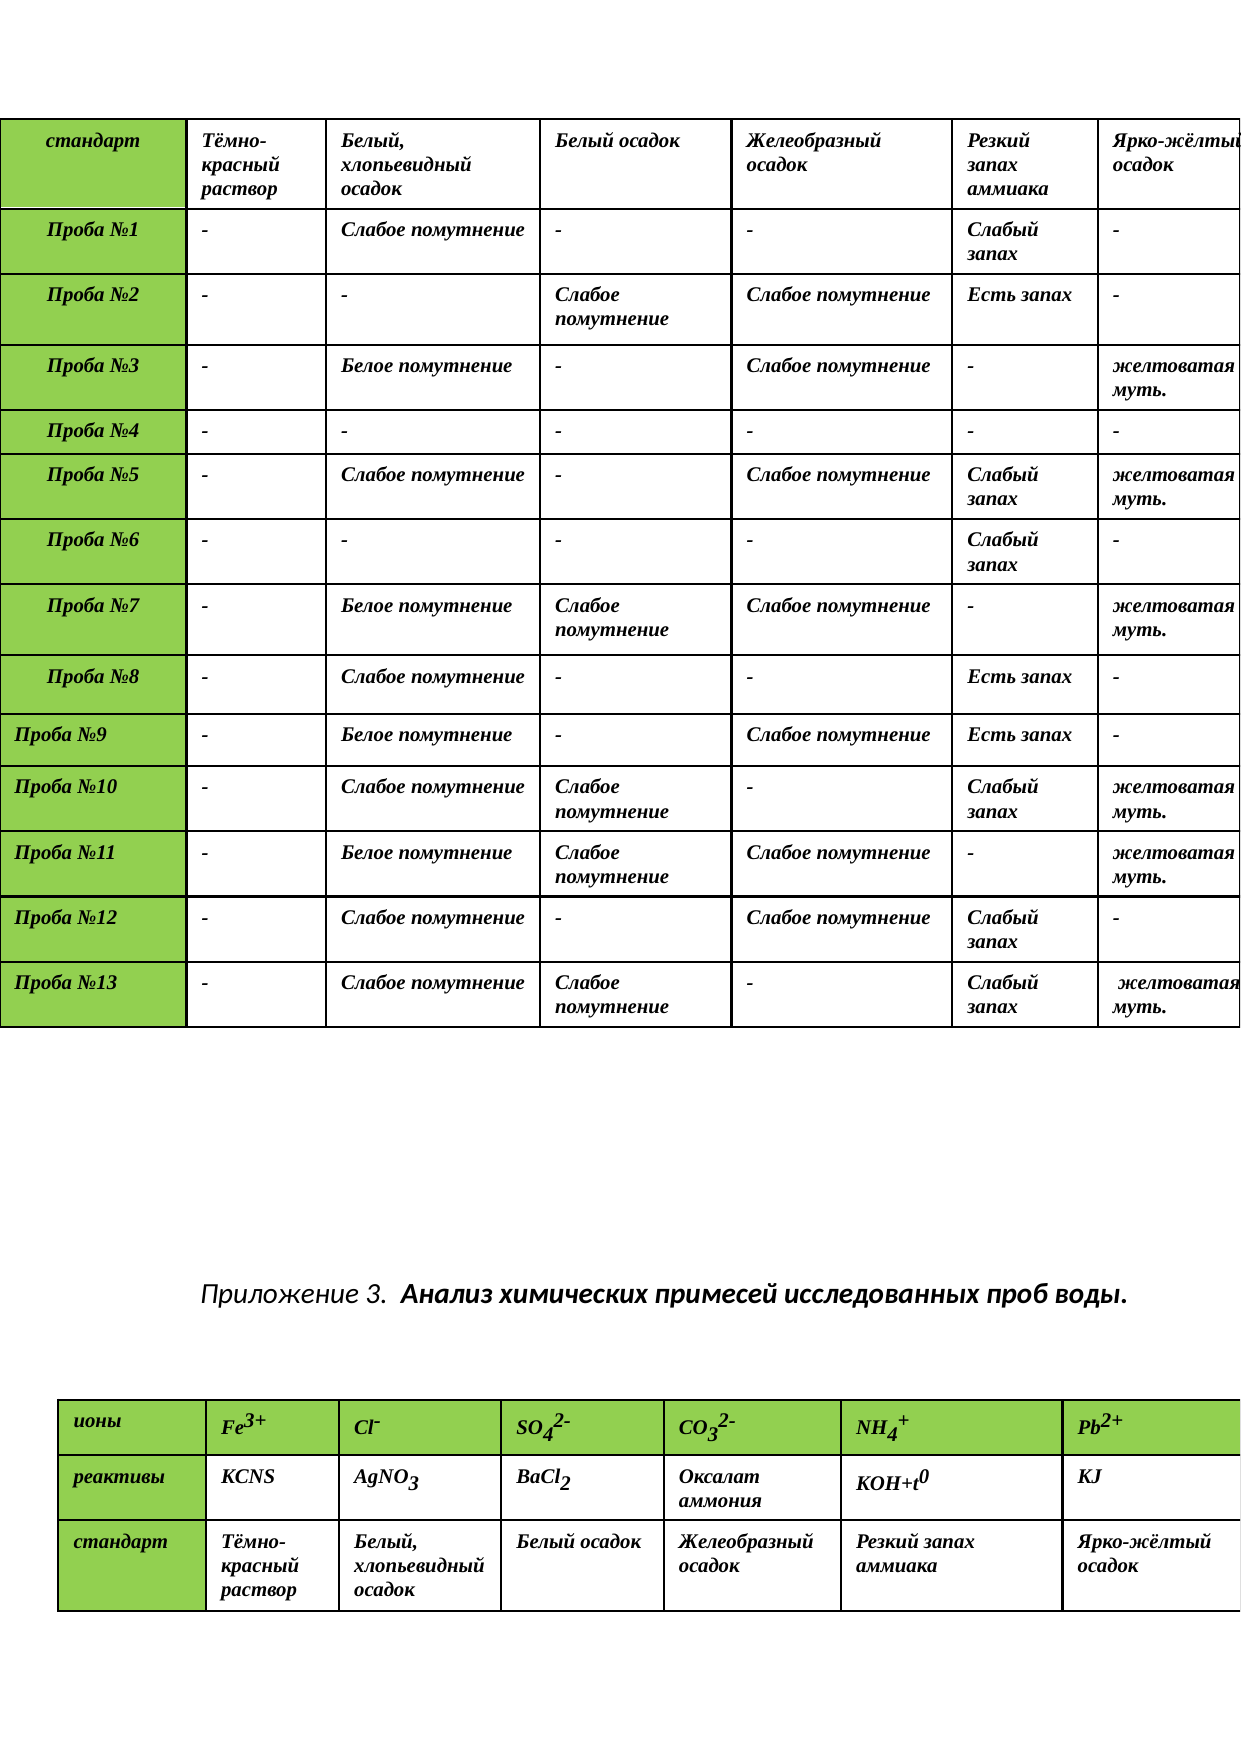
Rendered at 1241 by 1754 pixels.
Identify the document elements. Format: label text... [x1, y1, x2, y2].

table_cell желтоватая муть. [1099, 346, 1239, 409]
table_cell Резкий запах аммиака [953, 120, 1097, 207]
table_cell - [1099, 210, 1239, 273]
table_cell - [188, 656, 325, 713]
table_cell Слабое помутнение [327, 767, 539, 830]
table_cell - [327, 411, 539, 453]
table_cell Белый осадок [502, 1521, 663, 1610]
table_cell Белый осадок [541, 120, 730, 207]
table_cell желтоватая муть. [1099, 963, 1239, 1026]
table_cell - [1099, 715, 1239, 765]
table_cell AgNO3 [340, 1456, 500, 1519]
table_cell Слабое помутнение [327, 656, 539, 713]
table_cell - [188, 411, 325, 453]
table_cell - [541, 346, 730, 409]
table_cell Слабое помутнение [541, 832, 730, 895]
table_cell Желеобразный осадок [665, 1521, 840, 1610]
table_cell Слабое помутнение [733, 715, 951, 765]
table_cell - [188, 767, 325, 830]
table_header SO42- [502, 1401, 663, 1454]
table_cell - [733, 520, 951, 583]
table_cell - [188, 346, 325, 409]
table_cell - [1099, 656, 1239, 713]
table_cell Проба №2 [1, 275, 185, 344]
table_cell Слабое помутнение [327, 963, 539, 1026]
table_header CO32- [665, 1401, 840, 1454]
table_cell Белый, хлопьевидный осадок [340, 1521, 500, 1610]
table_cell Белое помутнение [327, 346, 539, 409]
table_cell - [1099, 898, 1239, 961]
table_cell Резкий запах аммиака [842, 1521, 1061, 1610]
table_cell Оксалат аммония [665, 1456, 840, 1519]
table_cell - [541, 411, 730, 453]
table_cell Слабое помутнение [541, 767, 730, 830]
table_cell желтоватая муть. [1099, 832, 1239, 895]
table_cell Есть запах [953, 275, 1097, 344]
table_cell - [541, 520, 730, 583]
table_cell - [188, 455, 325, 518]
table_cell Слабое помутнение [541, 275, 730, 344]
table_cell - [733, 963, 951, 1026]
table_cell - [327, 275, 539, 344]
table_cell Слабое помутнение [733, 898, 951, 961]
table_cell Проба №7 [1, 585, 185, 654]
table_cell Проба №12 [1, 898, 185, 961]
table_cell KOH+t0 [842, 1456, 1061, 1519]
table_cell - [327, 520, 539, 583]
table_cell - [541, 455, 730, 518]
table_cell Проба №3 [1, 346, 185, 409]
table_header ионы [59, 1401, 205, 1454]
table_cell реактивы [59, 1456, 205, 1519]
table_cell - [541, 210, 730, 273]
table_cell - [188, 963, 325, 1026]
table_cell - [733, 210, 951, 273]
table_cell - [188, 275, 325, 344]
table_cell Проба №1 [1, 210, 185, 273]
table_cell - [188, 898, 325, 961]
table_cell KJ [1064, 1456, 1240, 1519]
table_header Pb2+ [1064, 1401, 1240, 1454]
table_cell Слабый запах [953, 455, 1097, 518]
table_cell - [1099, 275, 1239, 344]
table_cell KCNS [207, 1456, 338, 1519]
table_cell Слабое помутнение [541, 585, 730, 654]
table_cell - [188, 715, 325, 765]
table_cell Проба №4 [1, 411, 185, 453]
table_cell - [541, 656, 730, 713]
table_cell Проба №5 [1, 455, 185, 518]
table_cell Слабое помутнение [541, 963, 730, 1026]
table_cell Белое помутнение [327, 585, 539, 654]
table_cell Слабое помутнение [733, 275, 951, 344]
table_cell Слабый запах [953, 210, 1097, 273]
table_cell Проба №10 [1, 767, 185, 830]
table_cell Ярко-жёлтый осадок [1064, 1521, 1240, 1610]
text Приложение 3. Анализ химических примесей исследованных проб воды. [177, 1275, 1152, 1311]
table_cell - [733, 411, 951, 453]
table_cell Проба №13 [1, 963, 185, 1026]
table_header NH4+ [842, 1401, 1061, 1454]
table_cell Белое помутнение [327, 715, 539, 765]
table_cell - [733, 656, 951, 713]
table_cell - [953, 585, 1097, 654]
table_cell Слабый запах [953, 963, 1097, 1026]
table_cell Слабый запах [953, 767, 1097, 830]
table_cell - [953, 411, 1097, 453]
table_cell стандарт [59, 1521, 205, 1610]
table_cell Слабое помутнение [733, 455, 951, 518]
table_cell - [188, 520, 325, 583]
table_cell Слабое помутнение [327, 210, 539, 273]
table_cell Желеобразный осадок [733, 120, 951, 207]
table_cell BaCl2 [502, 1456, 663, 1519]
table_cell Проба №9 [1, 715, 185, 765]
table_cell Слабый запах [953, 520, 1097, 583]
table_cell желтоватая муть. [1099, 585, 1239, 654]
table_cell - [188, 210, 325, 273]
table_cell Проба №11 [1, 832, 185, 895]
table_cell - [953, 832, 1097, 895]
table_cell Слабый запах [953, 898, 1097, 961]
table_cell Тёмно-красный раствор [207, 1521, 338, 1610]
table_cell Слабое помутнение [327, 455, 539, 518]
table_cell Ярко-жёлтый осадок [1099, 120, 1239, 207]
table_cell Проба №6 [1, 520, 185, 583]
table_header Cl- [340, 1401, 500, 1454]
table_cell Проба №8 [1, 656, 185, 713]
table_cell Белое помутнение [327, 832, 539, 895]
table_cell Тёмно-красный раствор [188, 120, 325, 207]
table_cell желтоватая муть. [1099, 767, 1239, 830]
table_cell желтоватая муть. [1099, 455, 1239, 518]
table_cell - [1099, 520, 1239, 583]
table_cell Белый, хлопьевидный осадок [327, 120, 539, 207]
table_cell Слабое помутнение [733, 832, 951, 895]
table_cell - [733, 767, 951, 830]
table_cell Есть запах [953, 715, 1097, 765]
table_cell - [541, 715, 730, 765]
table_cell - [188, 585, 325, 654]
table_cell - [1099, 411, 1239, 453]
table_cell Слабое помутнение [733, 585, 951, 654]
table_cell Есть запах [953, 656, 1097, 713]
table_cell стандарт [1, 120, 185, 207]
table_cell - [953, 346, 1097, 409]
table_cell - [188, 832, 325, 895]
table_cell Слабое помутнение [327, 898, 539, 961]
table_cell - [541, 898, 730, 961]
table_cell Слабое помутнение [733, 346, 951, 409]
table_header Fe3+ [207, 1401, 338, 1454]
